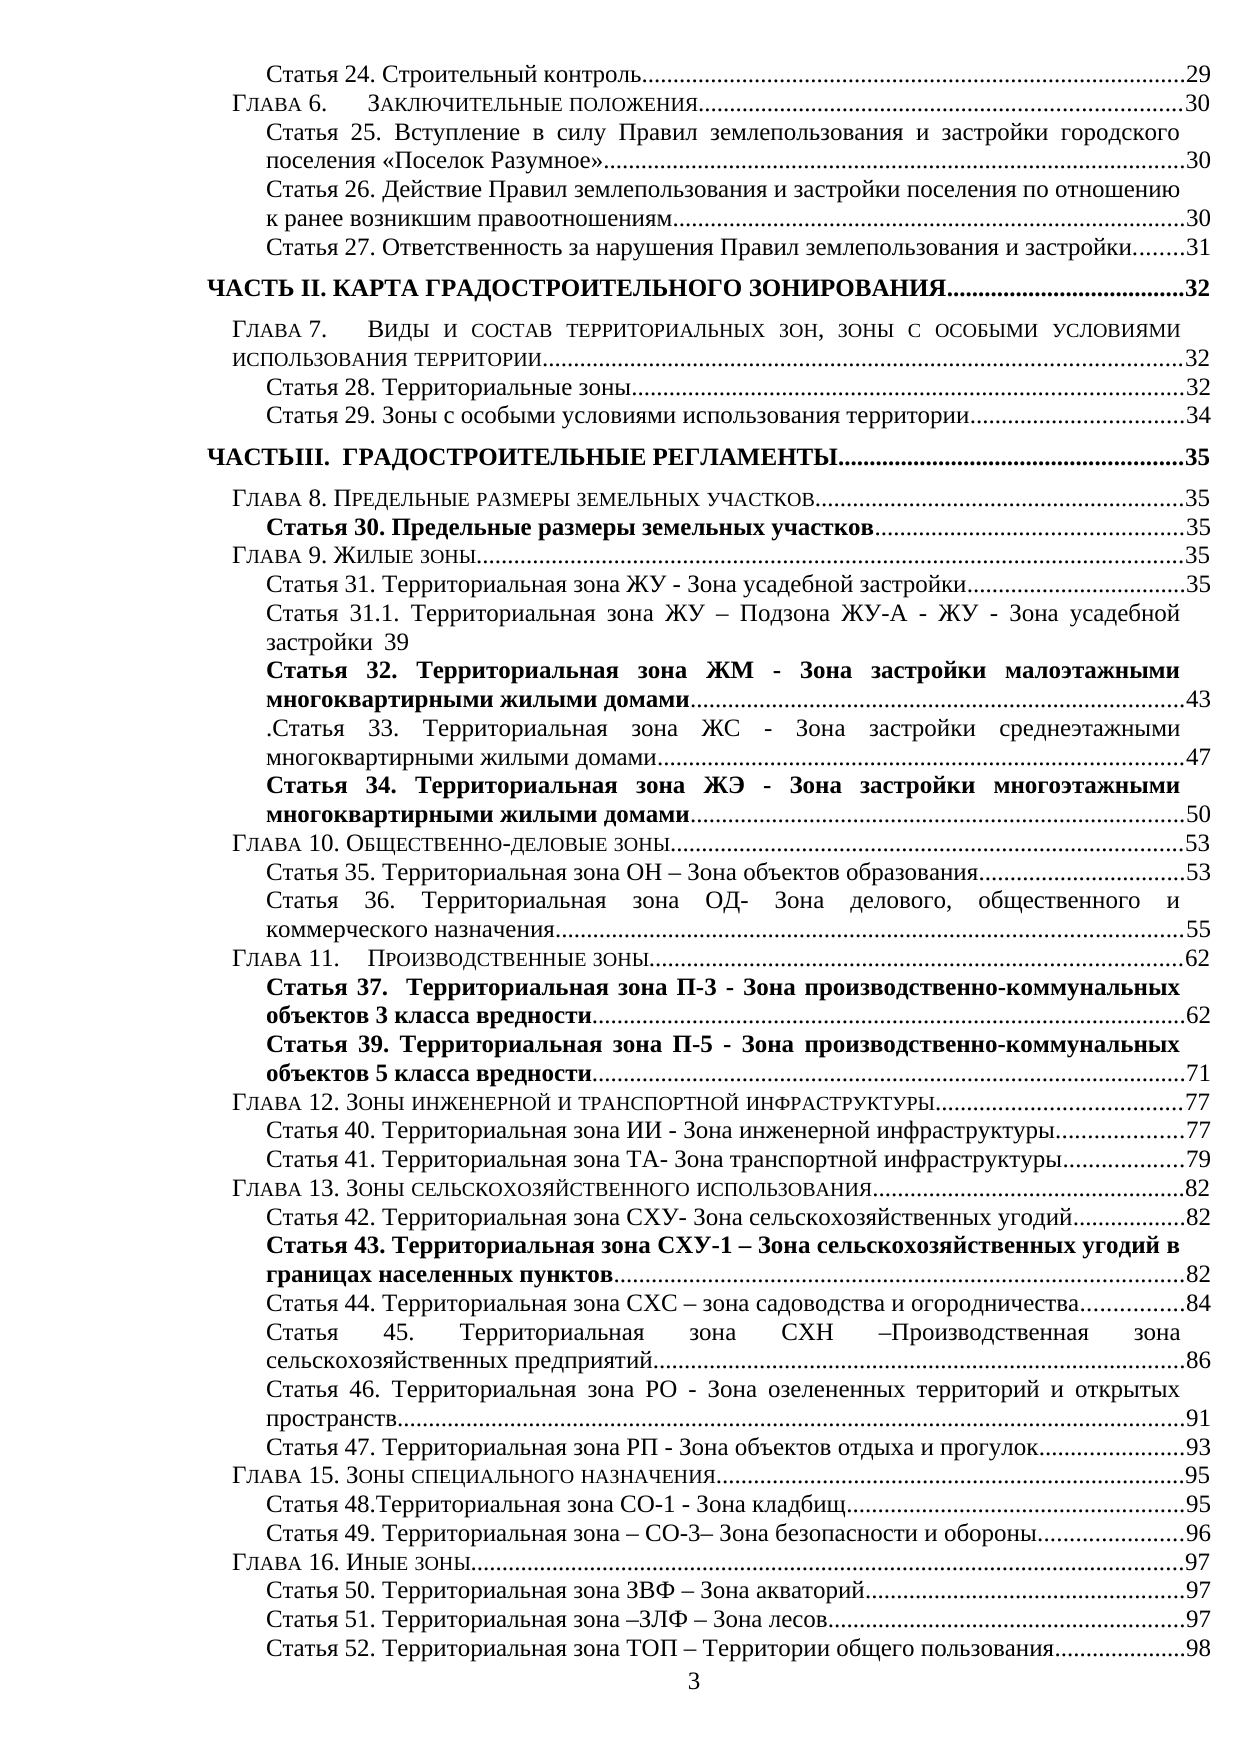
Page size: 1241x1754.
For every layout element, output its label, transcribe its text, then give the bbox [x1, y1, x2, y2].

text Статья 30. Предельные размеры земельных участков 35 [266, 512, 1181, 540]
text Глава 6. Заключительные положения 30 [232, 88, 1181, 117]
text Статья 32. Территориальная зона ЖМ - Зона застройки малоэтажными многоквартирными жилыми домами 43 [266, 655, 1181, 713]
text ЧастьIII. Градостроительные регламенты 35 [207, 442, 1181, 470]
text Статья 41. Территориальная зона ТА- Зона транспортной инфраструктуры 79 [266, 1144, 1181, 1173]
text Статья 37. Территориальная зона П-3 - Зона производственно-коммунальных объектов 3 класса вредности 62 [266, 972, 1181, 1029]
text Статья 47. Территориальная зона РП - Зона объектов отдыха и прогулок 93 [266, 1432, 1181, 1460]
text Статья 34. Территориальная зона ЖЭ - Зона застройки многоэтажными многоквартирными жилыми домами 50 [266, 770, 1181, 828]
text Статья 36. Территориальная зона ОД- Зона делового, общественного и коммерческого назначения 55 [266, 885, 1181, 943]
text Глава 9. Жилые зоны 35 [232, 540, 1181, 569]
text Глава 11. Производственные зоны 62 [232, 943, 1181, 972]
text Статья 45. Территориальная зона СХН –Производственная зона сельскохозяйственных предприятий 86 [266, 1317, 1181, 1374]
text Глава 15. Зоны специального назначения 95 [232, 1460, 1181, 1489]
text Часть II. Карта градостроительного зонирования 32 [207, 273, 1181, 302]
text Статья 26. Действие Правил землепользования и застройки поселения по отношению к ранее возникшим правоотношениям 30 [266, 174, 1181, 232]
text Статья 43. Территориальная зона СХУ-1 – Зона сельскохозяйственных угодий в границах населенных пунктов 82 [266, 1230, 1181, 1288]
text Статья 46. Территориальная зона РО - Зона озелененных территорий и открытых пространств 91 [266, 1374, 1181, 1432]
text Статья 49. Территориальная зона – СО-3– Зона безопасности и обороны 96 [266, 1518, 1181, 1547]
text Статья 35. Территориальная зона ОН – Зона объектов образования 53 [266, 857, 1181, 885]
text Статья 29. Зоны с особыми условиями использования территории 34 [266, 400, 1181, 429]
text Статья 40. Территориальная зона ИИ - Зона инженерной инфраструктуры 77 [266, 1115, 1181, 1144]
text Статья 48.Территориальная зона СО-1 - Зона кладбищ 95 [266, 1489, 1181, 1518]
text Статья 42. Территориальная зона СХУ- Зона сельскохозяйственных угодий 82 [266, 1202, 1181, 1230]
text Глава 8. Предельные размеры земельных участков 35 [232, 483, 1181, 512]
text Статья 52. Территориальная зона ТОП – Территории общего пользования 98 [266, 1633, 1181, 1662]
text Статья 24. Строительный контроль. 29 [266, 59, 1181, 88]
text Статья 50. Территориальная зона ЗВФ – Зона акваторий 97 [266, 1575, 1181, 1604]
text .Статья 33. Территориальная зона ЖС - Зона застройки среднеэтажными многоквартирными жилыми домами 47 [266, 713, 1181, 770]
text Глава 13. Зоны сельскохозяйственного использования 82 [232, 1173, 1181, 1202]
text Статья 39. Территориальная зона П-5 - Зона производственно-коммунальных объектов 5 класса вредности 71 [266, 1029, 1181, 1087]
text Глава 7. Виды и состав территориальных зон, зоны с особыми условиями использования территории 32 [232, 314, 1181, 372]
text Глава 10. Общественно-деловые зоны 53 [232, 828, 1181, 857]
text Статья 51. Территориальная зона –ЗЛФ – Зона лесов 97 [266, 1604, 1181, 1633]
text Статья 31.1. Территориальная зона ЖУ – Подзона ЖУ-А - ЖУ - Зона усадебной застройки 39 [266, 598, 1181, 655]
text Статья 27. Ответственность за нарушения Правил землепользования и застройки. 31 [266, 232, 1181, 260]
text Статья 25. Вступление в силу Правил землепользования и застройки городского поселения «Поселок Разумное» 30 [266, 117, 1181, 174]
text Статья 31. Территориальная зона ЖУ - Зона усадебной застройки 35 [266, 569, 1181, 598]
text Глава 16. Иные зоны 97 [232, 1547, 1181, 1575]
text Глава 12. Зоны инженерной и транспортной инфраструктуры 77 [232, 1087, 1181, 1115]
text Статья 44. Территориальная зона СХС – зона садоводства и огородничества 84 [266, 1288, 1181, 1317]
text Статья 28. Территориальные зоны 32 [266, 372, 1181, 400]
